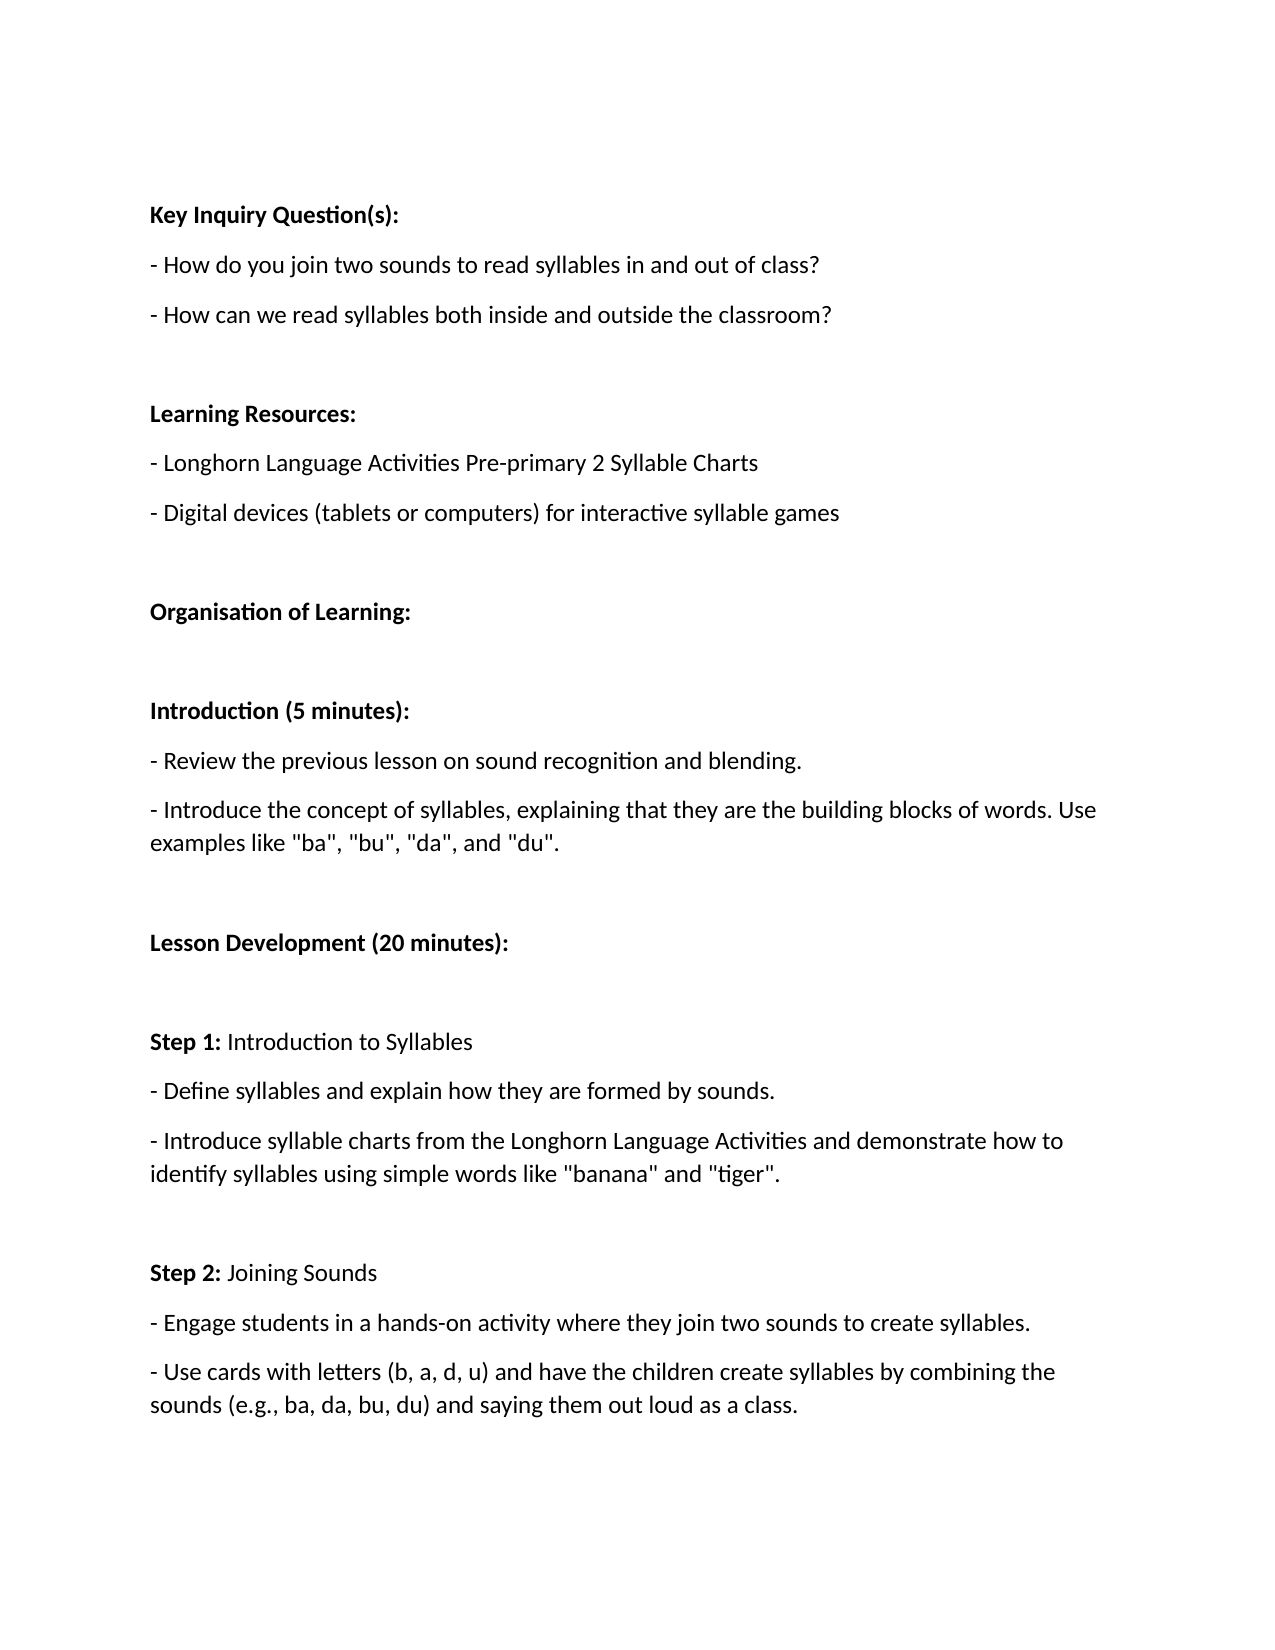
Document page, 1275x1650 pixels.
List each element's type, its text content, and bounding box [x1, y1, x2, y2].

text - Define syllables and explain how they are formed by sounds. [150, 1075, 1125, 1106]
text - Digital devices (tablets or computers) for interactive syllable games [150, 497, 1125, 528]
text Step 1: Introduction to Syllables [150, 1026, 1125, 1056]
text - Review the previous lesson on sound recognition and blending. [150, 745, 1125, 776]
text - Longhorn Language Activities Pre-primary 2 Syllable Charts [150, 447, 1125, 478]
text - How do you join two sounds to read syllables in and out of class? [150, 249, 1125, 280]
text - Use cards with letters (b, a, d, u) and have the children create syllables by combining the sounds (e.g., ba, da, bu, du) and saying them out loud as a class. [150, 1356, 1125, 1420]
text - How can we read syllables both inside and outside the classroom? [150, 299, 1125, 329]
text - Introduce the concept of syllables, explaining that they are the building blocks of words. Use examples like "ba", "bu", "da", and "du". [150, 794, 1125, 858]
text - Introduce syllable charts from the Longhorn Language Activities and demonstrate how to identify syllables using simple words like "banana" and "tiger". [150, 1125, 1125, 1188]
text Step 2: Joining Sounds [150, 1257, 1125, 1288]
text Lesson Development (20 minutes): [150, 927, 1125, 957]
text Key Inquiry Question(s): [150, 199, 1125, 230]
text Learning Resources: [150, 398, 1125, 428]
text - Engage students in a hands-on activity where they join two sounds to create syllables. [150, 1307, 1125, 1337]
text Introduction (5 minutes): [150, 695, 1125, 726]
text Organisation of Learning: [150, 596, 1125, 627]
